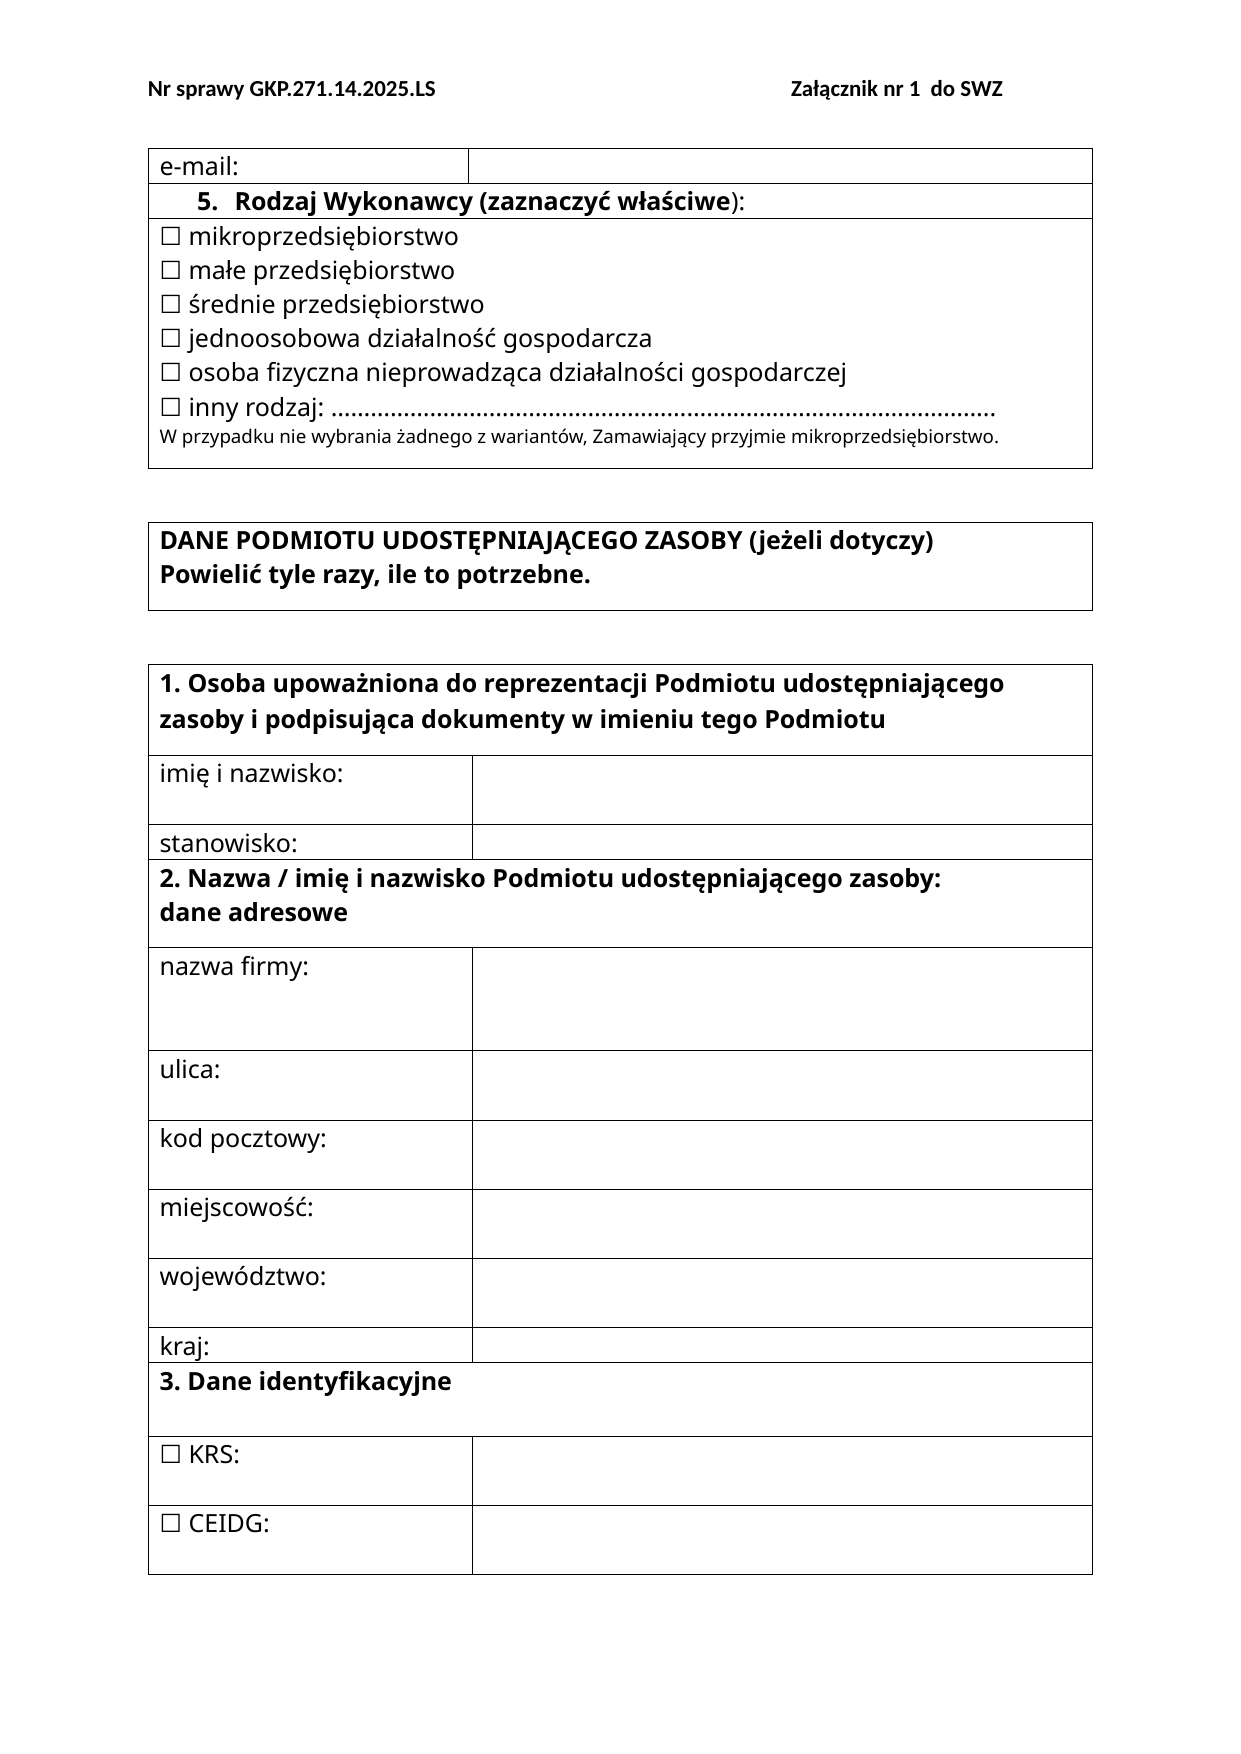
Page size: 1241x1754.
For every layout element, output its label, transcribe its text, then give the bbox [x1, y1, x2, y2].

table_header DANE PODMIOTU UDOSTĘPNIAJĄCEGO ZASOBY (jeżeli dotyczy) Powielić tyle razy, ile to potrzebne. [149, 523, 1092, 610]
table_cell ☐ KRS: [149, 1437, 472, 1505]
table_cell [469, 149, 1092, 183]
table_header 1. Osoba upoważniona do reprezentacji Podmiotu udostępniającego zasoby i podpisująca dokumenty w imieniu tego Podmiotu [149, 665, 1092, 755]
table_cell [473, 1328, 1092, 1362]
table_cell kod pocztowy: [149, 1121, 472, 1189]
table_cell ☐ CEIDG: [149, 1506, 472, 1574]
table_cell [473, 1506, 1092, 1574]
table_cell stanowisko: [149, 825, 472, 859]
table_cell imię i nazwisko: [149, 756, 472, 824]
table_cell ulica: [149, 1051, 472, 1119]
table_cell 3. Dane identyfikacyjne [149, 1363, 1092, 1436]
table_cell [473, 1121, 1092, 1189]
table_cell [473, 1259, 1092, 1327]
table_cell 2. Nazwa / imię i nazwisko Podmiotu udostępniającego zasoby: dane adresowe [149, 860, 1092, 947]
table_cell e-mail: [149, 149, 468, 183]
table_cell nazwa firmy: [149, 948, 472, 1050]
table_cell miejscowość: [149, 1190, 472, 1258]
table_cell ☐ mikroprzedsiębiorstwo ☐ małe przedsiębiorstwo ☐ średnie przedsiębiorstwo ☐ jednoosobowa działalność gospodarcza ☐ osoba fizyczna nieprowadząca działalności gospodarczej ☐ inny rodzaj: ……………………………………………………………………………………….. W przypadku nie wybrania żadnego z wariantów, Zamawiający przyjmie mikroprzedsiębiorstwo. [149, 219, 1092, 467]
table_cell Rodzaj Wykonawcy (zaznaczyć właściwe): [149, 184, 1092, 218]
table_cell [473, 825, 1092, 859]
table_cell województwo: [149, 1259, 472, 1327]
table_cell kraj: [149, 1328, 472, 1362]
table_cell [473, 948, 1092, 1050]
table_cell [473, 1051, 1092, 1119]
table_cell [473, 1190, 1092, 1258]
table_cell [473, 1437, 1092, 1505]
table_cell [473, 756, 1092, 824]
